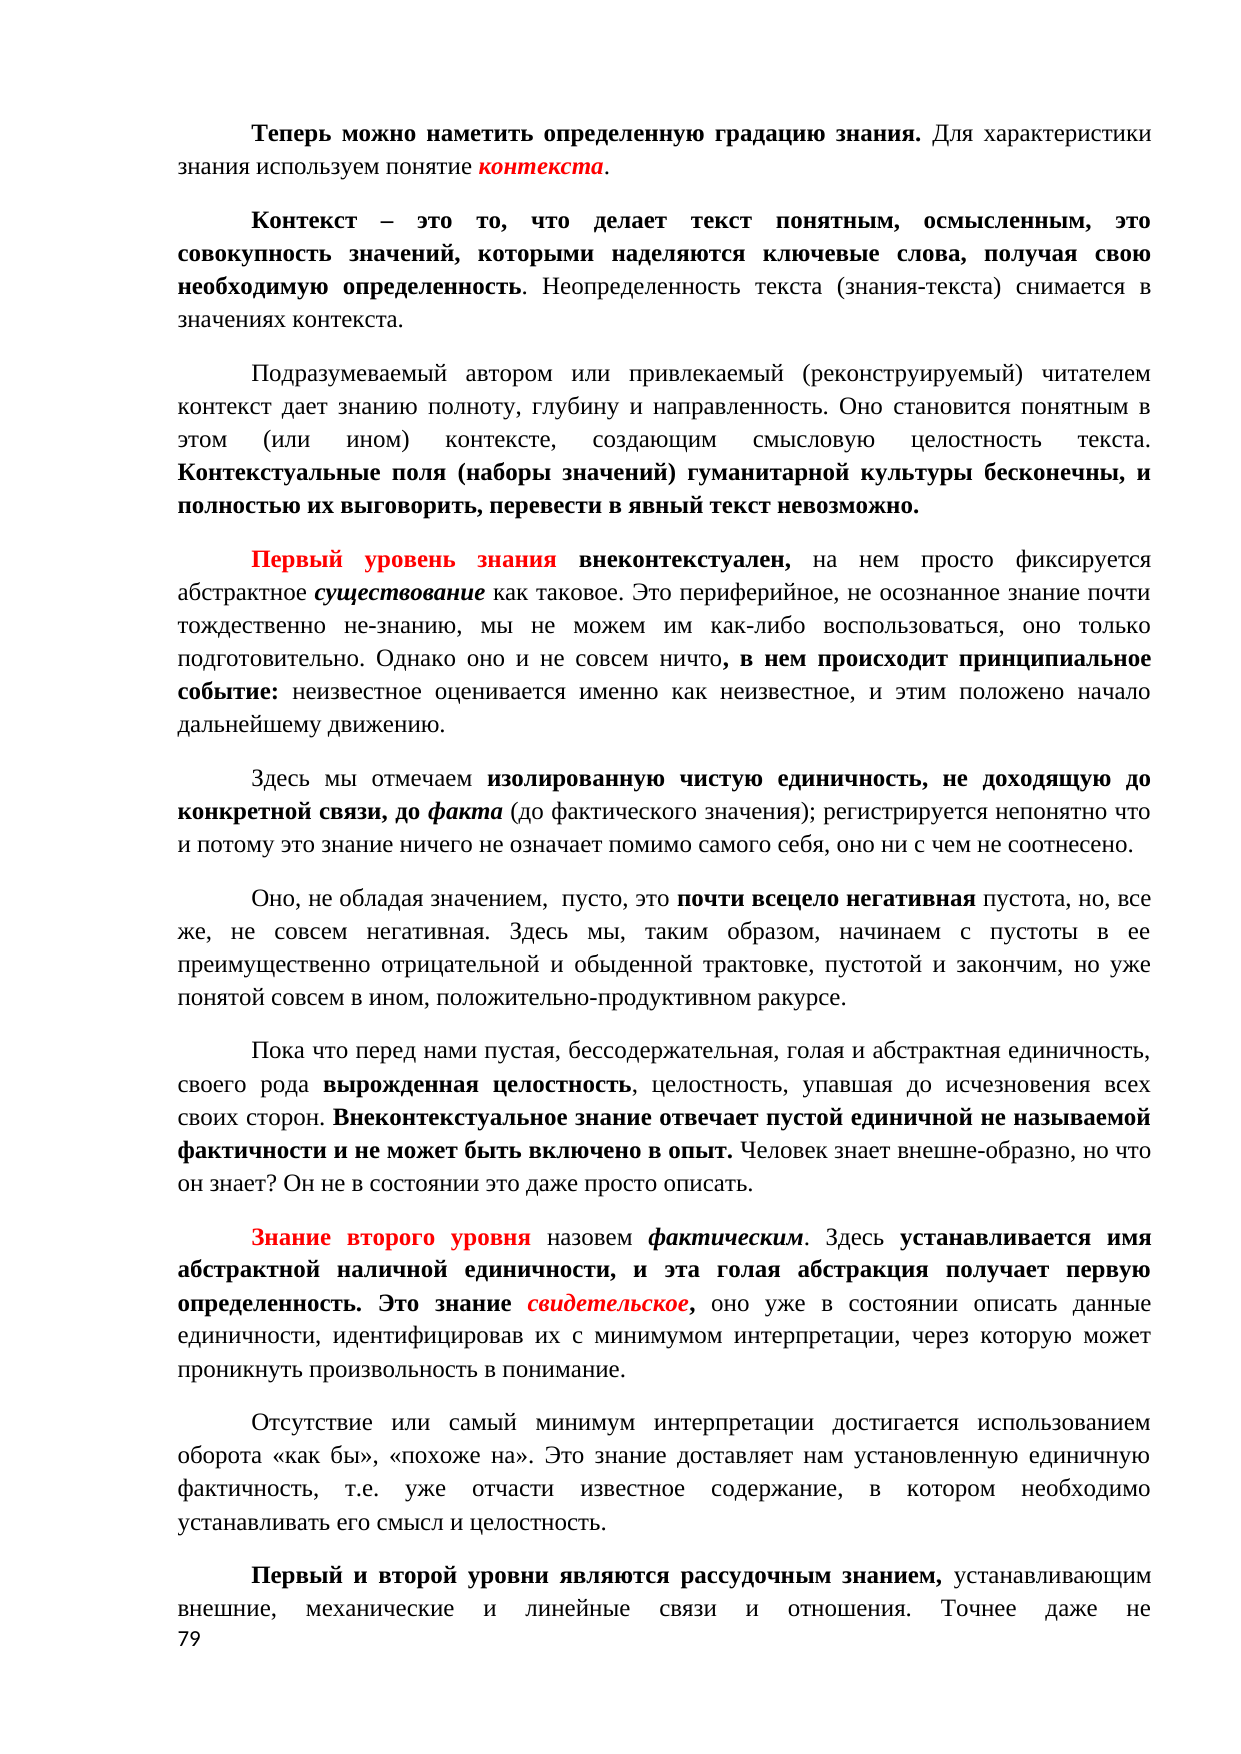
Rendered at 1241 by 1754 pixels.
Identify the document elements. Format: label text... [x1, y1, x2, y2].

text Пока что перед нами пустая, бессодержательная, голая и абстрактная единичность, своего рода вырожденная целостность, целостность, упавшая до исчезновения всех своих сторон. Внеконтекстуальное знание отвечает пустой единичной не называемой фактичности и не может быть включено в опыт. Человек знает внешне-образно, но что он знает? Он не в состоянии это даже просто описать. [177, 1036, 1152, 1196]
text Контекст – это то, что делает текст понятным, осмысленным, это совокупность значений, которыми наделяются ключевые слова, получая свою необходимую определенность. Неопределенность текста (знания-текста) снимается в значениях контекста. [177, 205, 1152, 333]
text Здесь мы отмечаем изолированную чистую единичность, не доходящую до конкретной связи, до факта (до фактического значения); регистрируется непонятно что и потому это знание ничего не означает помимо самого себя, оно ни с чем не соотнесено. [177, 763, 1152, 858]
text Отсутствие или самый минимум интерпретации достигается использованием оборота «как бы», «похоже на». Это знание доставляет нам установленную единичную фактичность, т.е. уже отчасти известное содержание, в котором необходимо устанавливать его смысл и целостность. [177, 1407, 1152, 1535]
text Оно, не обладая значением, пусто, это почти всецело негативная пустота, но, все же, не совсем негативная. Здесь мы, таким образом, начинаем с пустоты в ее преимущественно отрицательной и обыденной трактовке, пустотой и закончим, но уже понятой совсем в ином, положительно-продуктивном ракурсе. [177, 883, 1152, 1011]
text Теперь можно наметить определенную градацию знания. Для характеристики знания используем понятие контекста. [177, 118, 1152, 180]
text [177, 1560, 1152, 1622]
text Первый уровень знания внеконтекстуален, на нем просто фиксируется абстрактное существование как таковое. Это периферийное, не осознанное знание почти тождественно не-знанию, мы не можем им как-либо воспользоваться, оно только подготовительно. Однако оно и не совсем ничто, в нем происходит принципиальное событие: неизвестное оценивается именно как неизвестное, и этим положено начало дальнейшему движению. [177, 544, 1152, 738]
text Знание второго уровня назовем фактическим. Здесь устанавливается имя абстрактной наличной единичности, и эта голая абстракция получает первую определенность. Это знание свидетельское, оно уже в состоянии описать данные единичности, идентифицировав их с минимумом интерпретации, через которую может проникнуть произвольность в понимание. [177, 1222, 1152, 1382]
text Подразумеваемый автором или привлекаемый (реконструируемый) читателем контекст дает знанию полноту, глубину и направленность. Оно становится понятным в этом (или ином) контексте, создающим смысловую целостность текста. Контекстуальные поля (наборы значений) гуманитарной культуры бесконечны, и полностью их выговорить, перевести в явный текст невозможно. [177, 358, 1152, 519]
